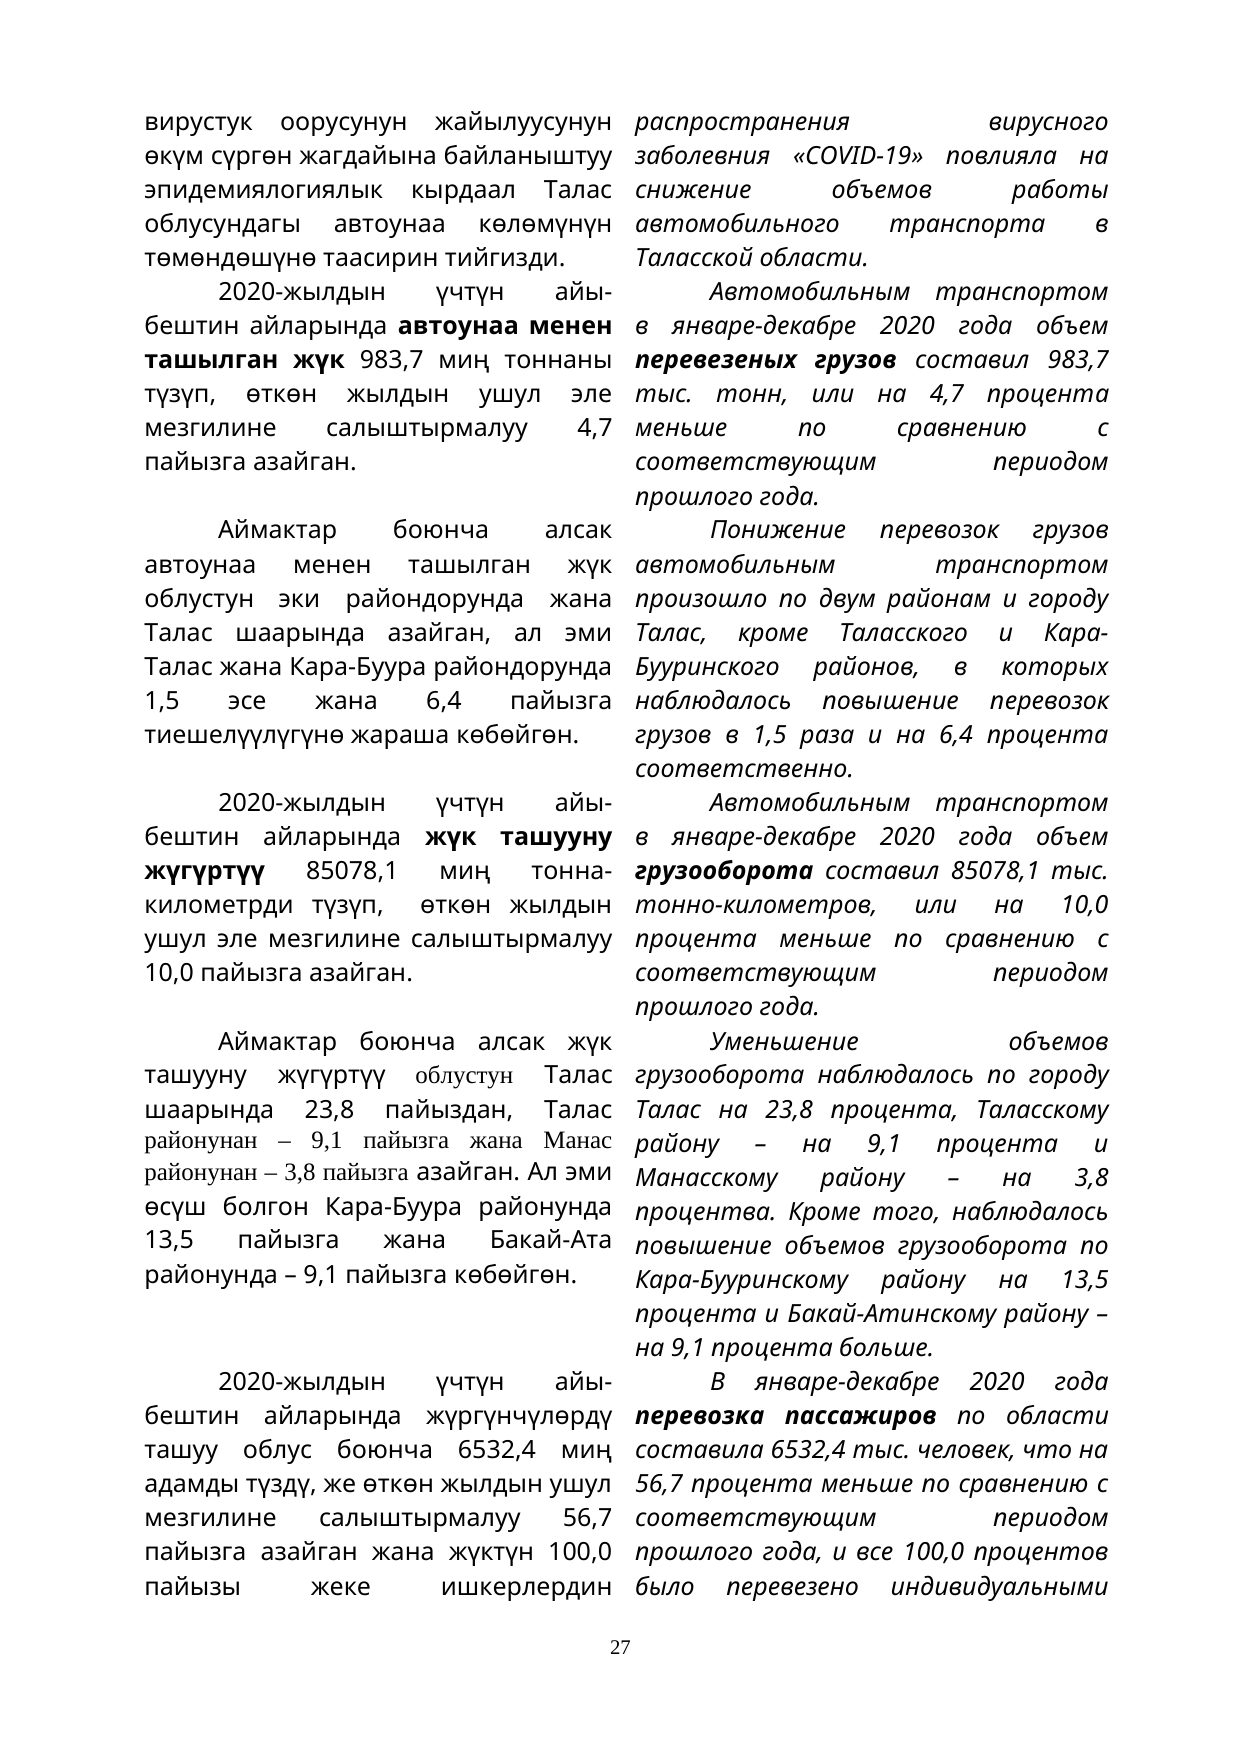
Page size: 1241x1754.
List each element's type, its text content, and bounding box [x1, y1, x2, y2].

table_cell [624, 1364, 1120, 1602]
table_cell Автомобильным транспортом в январе-декабре 2020 года объем грузооборота составил 85078,1 тыс. тонно-километров, или на 10,0 процента меньше по сравнению с соответствующим периодом прошлого года. [624, 785, 1120, 1023]
table_cell Аймактар боюнча алсак автоунаа менен ташылган жүк облустун эки райондорунда жана Талас шаарында азайган, ал эми Талас жана Кара-Буура райондорунда 1,5 эсе жана 6,4 пайызга тиешелүүлүгүнө жараша көбөйгөн. [133, 512, 624, 785]
table_cell Уменьшение объемов грузооборота наблюдалось по городу Талас на 23,8 процента, Таласскому району – на 9,1 процента и Манасскому району – на 3,8 процентва. Кроме того, наблюдалось повышение объемов грузооборота по Кара-Бууринскому району на 13,5 процента и Бакай-Атинскому району – на 9,1 процента больше. [624, 1023, 1120, 1364]
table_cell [133, 1364, 624, 1602]
table_cell Аймактар боюнча алсак жүк ташууну жүгүртүү облустун Талас шаарында 23,8 пайыздан, Талас районунан – 9,1 пайызга жана Манас районунан – 3,8 пайызга азайган. Ал эми өсүш болгон Кара-Буура районунда 13,5 пайызга жана Бакай-Ата районунда – 9,1 пайызга көбөйгөн. [133, 1023, 624, 1364]
table_cell Автомобильным транспортом в январе-декабре 2020 года объем перевезеных грузов составил 983,7 тыс. тонн, или на 4,7 процента меньше по сравнению с соответствующим периодом прошлого года. [624, 274, 1120, 512]
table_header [133, 104, 624, 274]
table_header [624, 104, 1120, 274]
table_cell 2020-жылдын үчтүн айы-бештин айларында автоунаа менен ташылган жүк 983,7 миң тоннаны түзүп, өткөн жылдын ушул эле мезгилине салыштырмалуу 4,7 пайызга азайган. [133, 274, 624, 512]
table_cell 2020-жылдын үчтүн айы-бештин айларында жүк ташууну жүгүртүү 85078,1 миң тонна-километрди түзүп, өткөн жылдын ушул эле мезгилине салыштырмалуу 10,0 пайызга азайган. [133, 785, 624, 1023]
table_cell Понижение перевозок грузов автомобильным транспортом произошло по двум районам и городу Талас, кроме Таласского и Кара-Бууринского районов, в которых наблюдалось повышение перевозок грузов в 1,5 раза и на 6,4 процента соответственно. [624, 512, 1120, 785]
